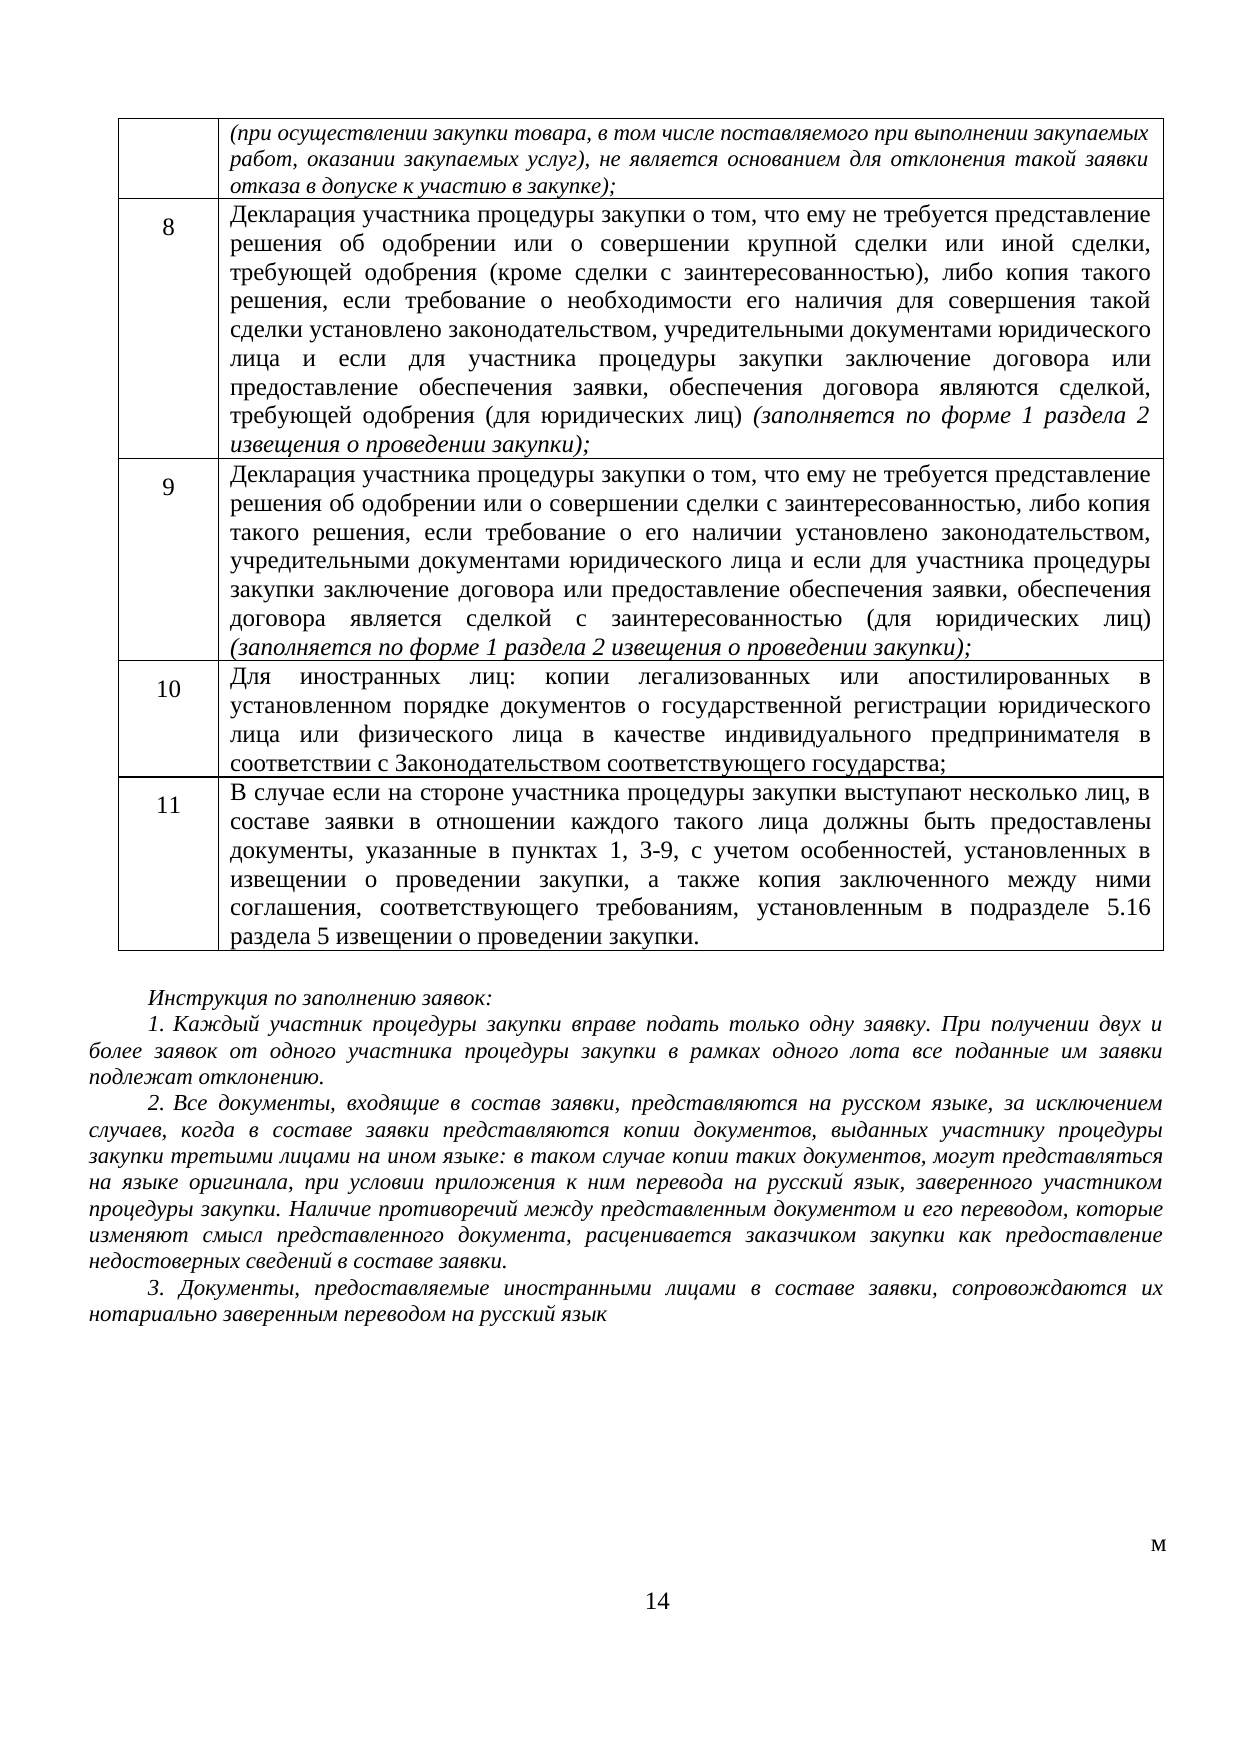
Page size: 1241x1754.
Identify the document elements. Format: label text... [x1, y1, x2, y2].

text м [148, 1528, 1166, 1557]
table_cell В случае если на стороне участника процедуры закупки выступают несколько лиц, в составе заявки в отношении каждого такого лица должны быть предоставлены документы, указанные в пунктах 1, 3-9, с учетом особенностей, установленных в извещении о проведении закупки, а также копия заключенного между ними соглашения, соответствующего требованиям, установленным в подразделе 5.16 раздела 5 извещении о проведении закупки. [219, 778, 1163, 950]
text 1. Каждый участник процедуры закупки вправе подать только одну заявку. При получении двух и более заявок от одного участника процедуры закупки в рамках одного лота все поданные им заявки подлежат отклонению. [89, 1010, 1166, 1089]
table_cell 8 [119, 199, 218, 458]
table_cell 11 [119, 778, 218, 950]
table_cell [219, 119, 1163, 198]
text 2. Все документы, входящие в состав заявки, представляются на русском языке, за исключением случаев, когда в составе заявки представляются копии документов, выданных участнику процедуры закупки третьими лицами на ином языке: в таком случае копии таких документов, могут представляться на языке оригинала, при условии приложения к ним перевода на русский язык, заверенного участником процедуры закупки. Наличие противоречий между представленным документом и его переводом, которые изменяют смысл представленного документа, расценивается заказчиком закупки как предоставление недостоверных сведений в составе заявки. [89, 1089, 1166, 1274]
text Инструкция по заполнению заявок: [89, 984, 1166, 1010]
table_cell 7 [119, 119, 218, 198]
table_cell 9 [119, 459, 218, 660]
table_cell Для иностранных лиц: копии легализованных или апостилированных в установленном порядке документов о государственной регистрации юридического лица или физического лица в качестве индивидуального предпринимателя в соответствии с Законодательством соответствующего государства; [219, 661, 1163, 776]
table_cell 10 [119, 661, 218, 776]
table_cell Декларация участника процедуры закупки о том, что ему не требуется представление решения об одобрении или о совершении крупной сделки или иной сделки, требующей одобрения (кроме сделки с заинтересованностью), либо копия такого решения, если требование о необходимости его наличия для совершения такой сделки установлено законодательством, учредительными документами юридического лица и если для участника процедуры закупки заключение договора или предоставление обеспечения заявки, обеспечения договора являются сделкой, требующей одобрения (для юридических лиц) (заполняется по форме 1 раздела 2 извещения о проведении закупки); [219, 199, 1163, 458]
table_cell Декларация участника процедуры закупки о том, что ему не требуется представление решения об одобрении или о совершении сделки с заинтересованностью, либо копия такого решения, если требование о его наличии установлено законодательством, учредительными документами юридического лица и если для участника процедуры закупки заключение договора или предоставление обеспечения заявки, обеспечения договора является сделкой с заинтересованностью (для юридических лиц) (заполняется по форме 1 раздела 2 извещения о проведении закупки); [219, 459, 1163, 660]
text 3. Документы, предоставляемые иностранными лицами в составе заявки, сопровождаются их нотариально заверенным переводом на русский язык [89, 1274, 1166, 1327]
